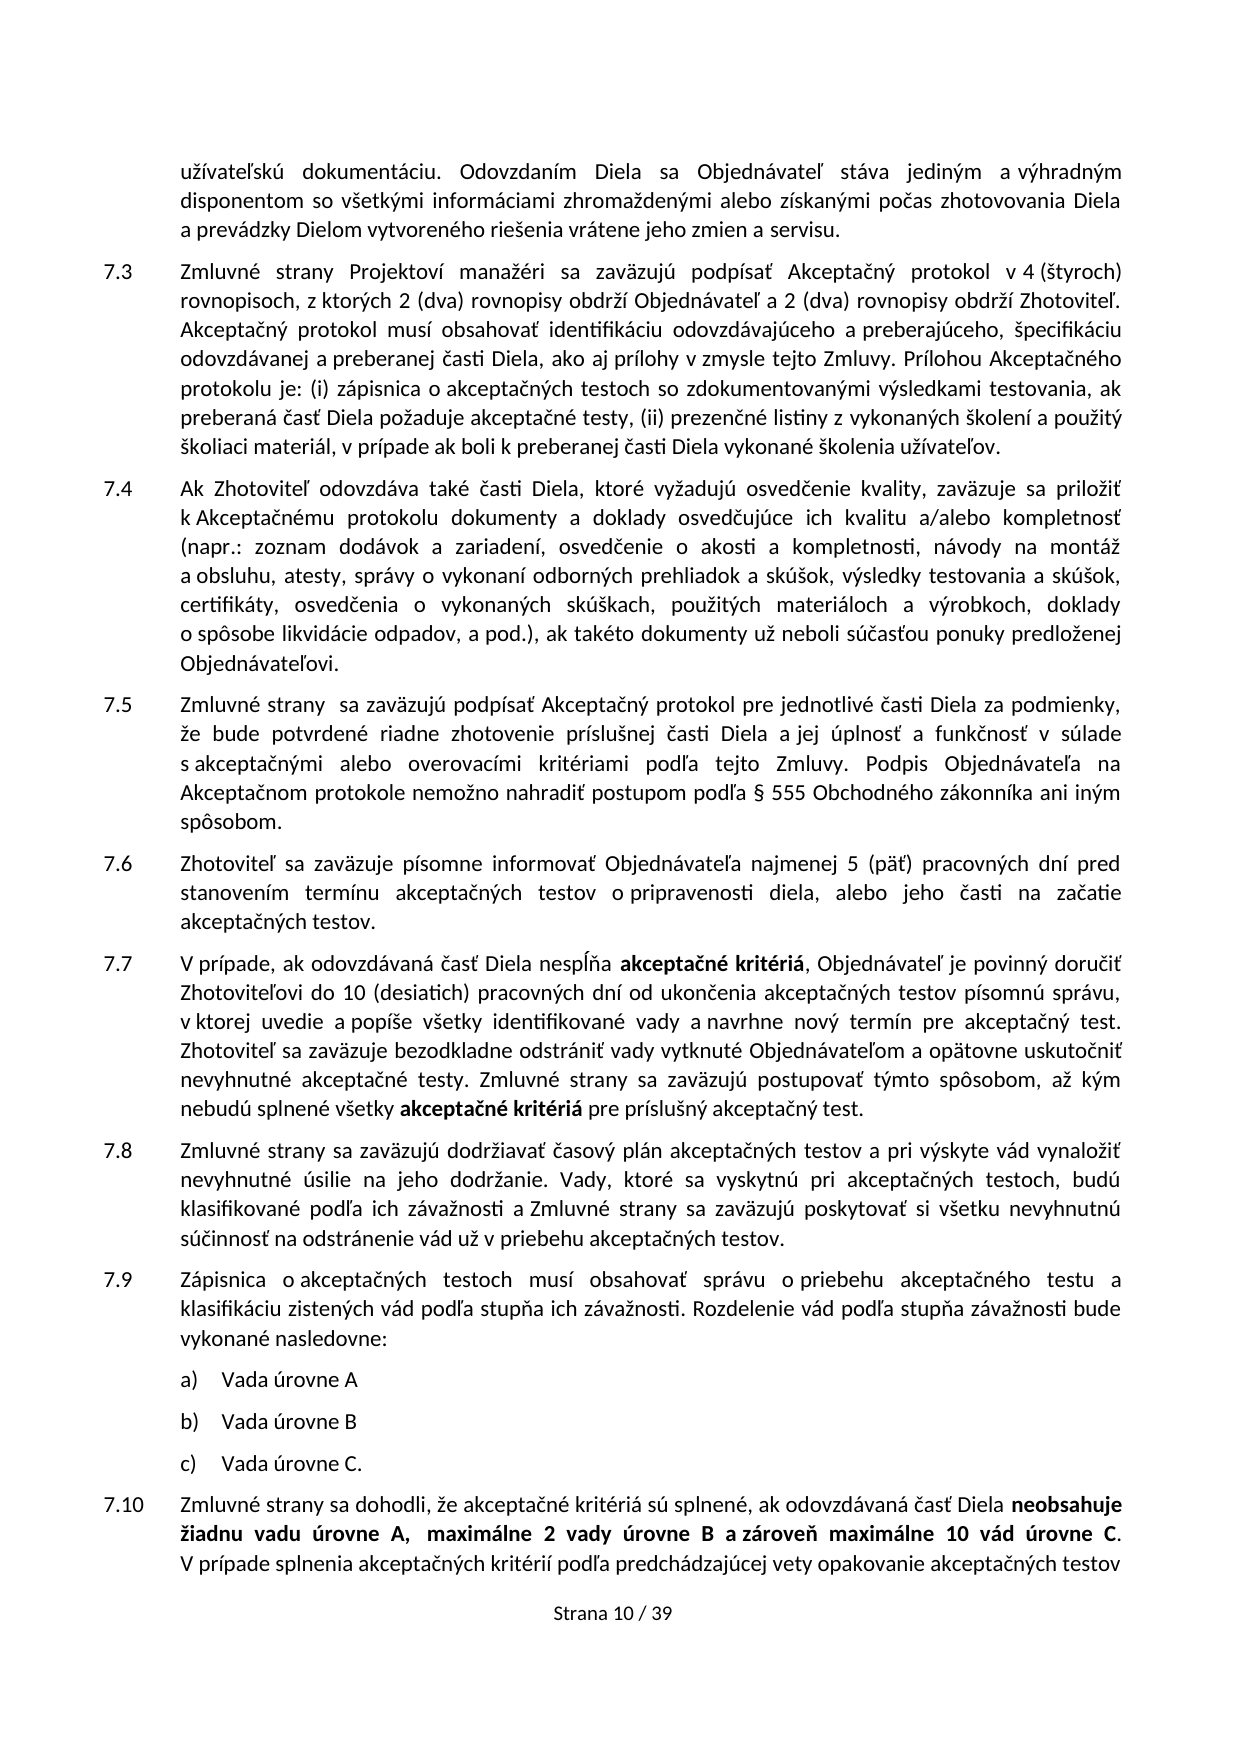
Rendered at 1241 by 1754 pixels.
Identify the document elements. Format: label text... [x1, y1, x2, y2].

list Vada úrovne A [180, 1364, 1122, 1393]
text Zmluvné strany sa zaväzujú dodržiavať časový plán akceptačných testov a pri výskyte vád vynaložiť nevyhnutné úsilie na jeho dodržanie. Vady, ktoré sa vyskytnú pri akceptačných testoch, budú klasifikované podľa ich závažnosti a Zmluvné strany sa zaväzujú poskytovať si všetku nevyhnutnú súčinnosť na odstránenie vád už v priebehu akceptačných testov. [103, 1135, 1122, 1252]
text Zmluvné strany Projektoví manažéri sa zaväzujú podpísať Akceptačný protokol v 4 (štyroch) rovnopisoch, z ktorých 2 (dva) rovnopisy obdrží Objednávateľ a 2 (dva) rovnopisy obdrží Zhotoviteľ. Akceptačný protokol musí obsahovať identifikáciu odovzdávajúceho a preberajúceho, špecifikáciu odovzdávanej a preberanej časti Diela, ako aj prílohy v zmysle tejto Zmluvy. Prílohou Akceptačného protokolu je: (i) zápisnica o akceptačných testoch so zdokumentovanými výsledkami testovania, ak preberaná časť Diela požaduje akceptačné testy, (ii) prezenčné listiny z vykonaných školení a použitý školiaci materiál, v prípade ak boli k preberanej časti Diela vykonané školenia užívateľov. [103, 256, 1122, 460]
text Zmluvné strany sa zaväzujú podpísať Akceptačný protokol pre jednotlivé časti Diela za podmienky, že bude potvrdené riadne zhotovenie príslušnej časti Diela a jej úplnosť a funkčnosť v súlade s akceptačnými alebo overovacími kritériami podľa tejto Zmluvy. Podpis Objednávateľa na Akceptačnom protokole nemožno nahradiť postupom podľa § 555 Obchodného zákonníka ani iným spôsobom. [103, 689, 1122, 835]
text Zápisnica o akceptačných testoch musí obsahovať správu o priebehu akceptačného testu a klasifikáciu zistených vád podľa stupňa ich závažnosti. Rozdelenie vád podľa stupňa závažnosti bude vykonané nasledovne: [103, 1264, 1122, 1352]
text Ak Zhotoviteľ odovzdáva také časti Diela, ktoré vyžadujú osvedčenie kvality, zaväzuje sa priložiť k Akceptačnému protokolu dokumenty a doklady osvedčujúce ich kvalitu a/alebo kompletnosť (napr.: zoznam dodávok a zariadení, osvedčenie o akosti a kompletnosti, návody na montáž a obsluhu, atesty, správy o vykonaní odborných prehliadok a skúšok, výsledky testovania a skúšok, certifikáty, osvedčenia o vykonaných skúškach, použitých materiáloch a výrobkoch, doklady o spôsobe likvidácie odpadov, a pod.), ak takéto dokumenty už neboli súčasťou ponuky predloženej Objednávateľovi. [103, 473, 1122, 677]
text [103, 1489, 1122, 1577]
text Zhotoviteľ sa zaväzuje písomne informovať Objednávateľa najmenej 5 (päť) pracovných dní pred stanovením termínu akceptačných testov o pripravenosti diela, alebo jeho časti na začatie akceptačných testov. [103, 848, 1122, 935]
text V prípade, ak odovzdávaná časť Diela nespĺňa akceptačné kritériá, Objednávateľ je povinný doručiť Zhotoviteľovi do 10 (desiatich) pracovných dní od ukončenia akceptačných testov písomnú správu, v ktorej uvedie a popíše všetky identifikované vady a navrhne nový termín pre akceptačný test. Zhotoviteľ sa zaväzuje bezodkladne odstrániť vady vytknuté Objednávateľom a opätovne uskutočniť nevyhnutné akceptačné testy. Zmluvné strany sa zaväzujú postupovať týmto spôsobom, až kým nebudú splnené všetky akceptačné kritériá pre príslušný akceptačný test. [103, 948, 1122, 1123]
list Vada úrovne B [180, 1406, 1122, 1435]
list Vada úrovne C. [180, 1448, 1122, 1477]
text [103, 156, 1122, 243]
